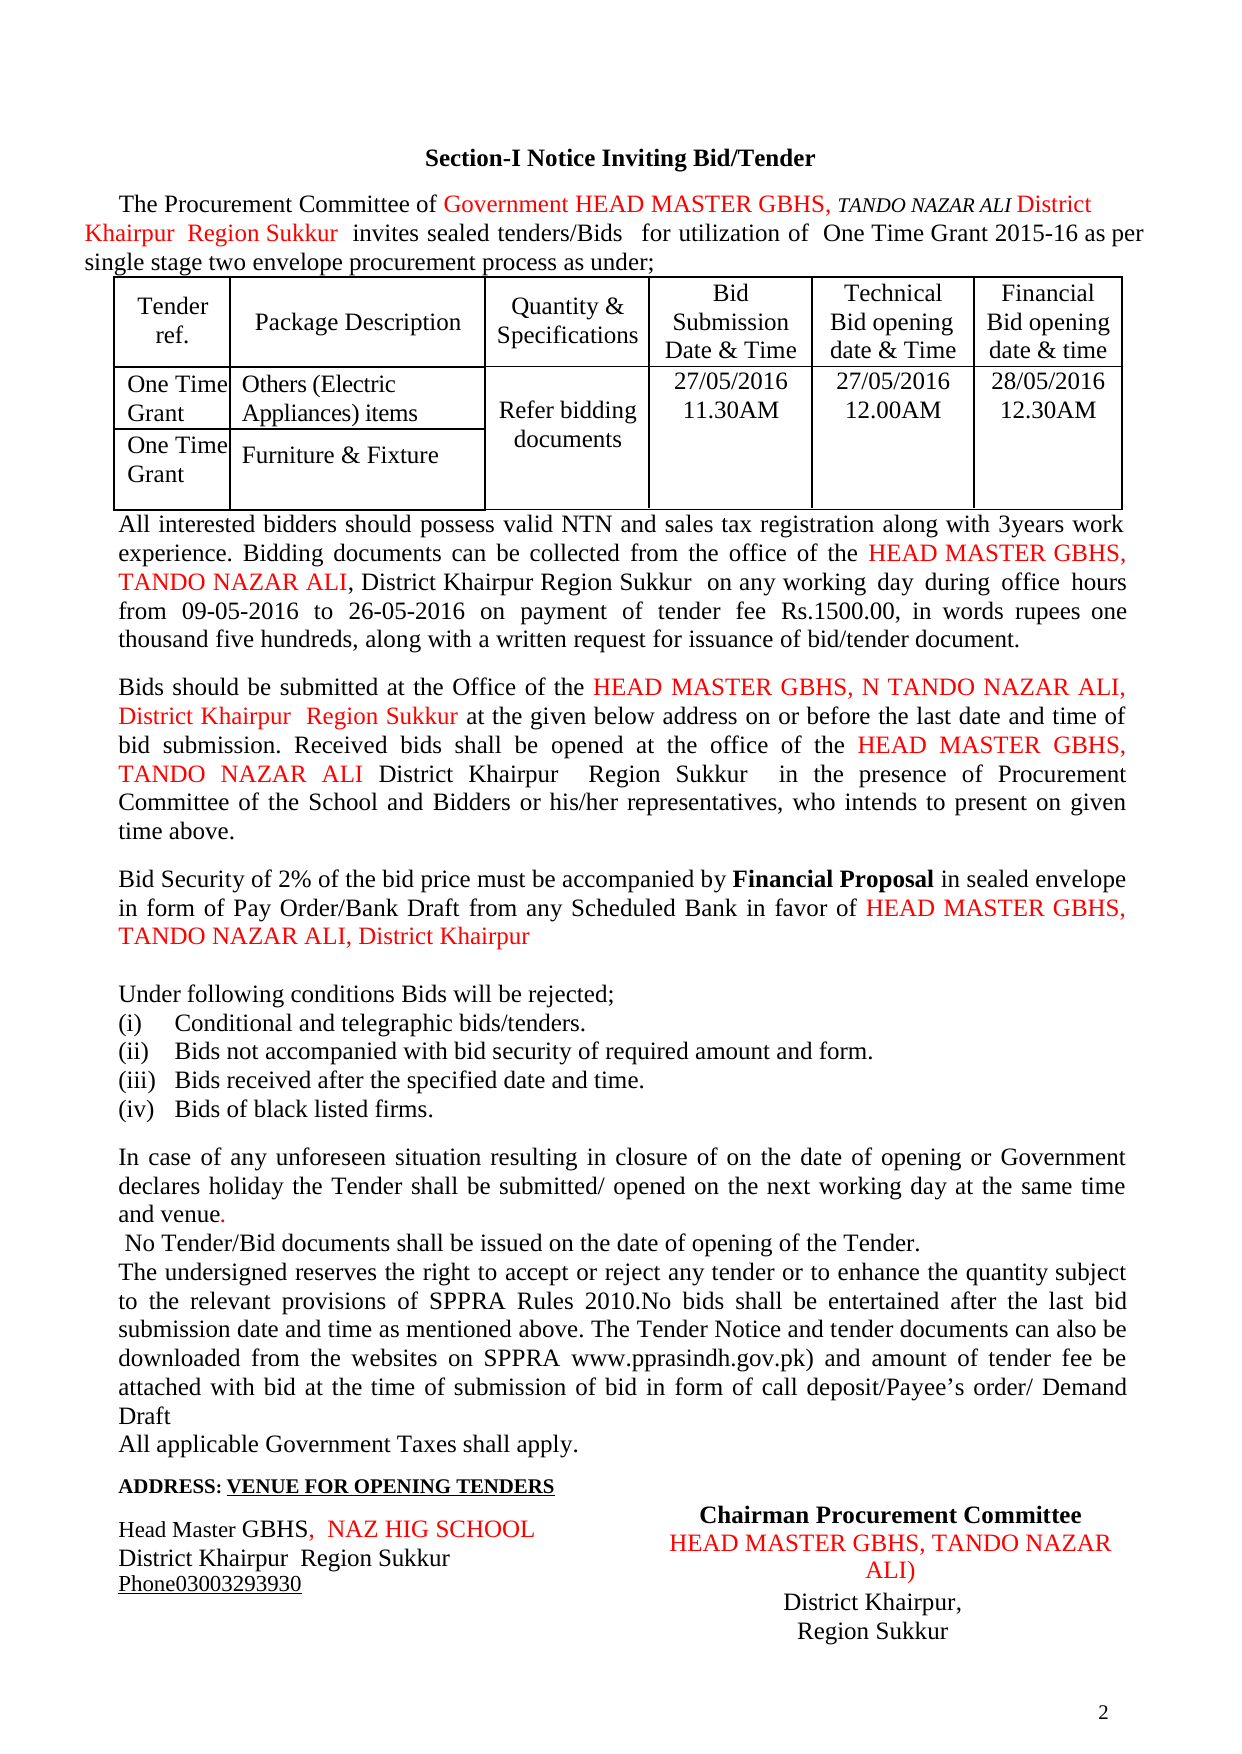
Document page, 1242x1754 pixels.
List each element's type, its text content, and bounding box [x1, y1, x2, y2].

text Bids should be submitted at the Office of the HEAD MASTER GBHS, N TANDO NAZAR ALI, District Khairpur Region Sukkur at the given below address on or before the last date and time of bid submission. Received bids shall be opened at the office of the HEAD MASTER GBHS, TANDO NAZAR ALI District Khairpur Region Sukkur in the presence of Procurement Committee of the School and Bidders or his/her representatives, who intends to present on given time above. [118, 672, 1126, 845]
text All interested bidders should possess valid NTN and sales tax registration along with 3years work [118, 511, 1126, 538]
text (ii) Bids not accompanied with bid security of required amount and form. (iii) Bids received after the specified date and time. [118, 1036, 877, 1094]
text (iv) Bids of black listed firms. [118, 1094, 438, 1123]
table_cell Refer bidding documents [486, 367, 649, 509]
table_cell 27/05/2016 12.00AM [812, 367, 974, 509]
text Under following conditions Bids will be rejected; (i) Conditional and telegraphic bids/tenders. [118, 979, 619, 1036]
text Phone03003293930 [86, 1572, 555, 1597]
text Bid Security of 2% of the bid price must be accompanied by Financial Proposal in sealed envelope in form of Pay Order/Bank Draft from any Scheduled Bank in favor of HEAD MASTER GBHS, TANDO NAZAR ALI, District Khairpur [118, 864, 1127, 950]
text In case of any unforeseen situation resulting in closure of on the date of opening or Government declares holiday the Tender shall be submitted/ opened on the next working day at the same time and venue. [118, 1142, 1126, 1228]
table_header Bid Submission Date & Time [650, 278, 811, 366]
table_header Quantity & Specifications [486, 278, 648, 366]
text experience. Bidding documents can be collected from the office of the HEAD MASTER GBHS, TANDO NAZAR ALI, District Khairpur Region Sukkur on any working day during office hours from 09-05-2016 to 26-05-2016 on payment of tender fee Rs.1500.00, in words rupees one thousand five hundreds, along with a written request for issuance of bid/tender document. [118, 538, 1127, 653]
text No Tender/Bid documents shall be issued on the date of opening of the Tender. [124, 1228, 923, 1257]
text Head Master GBHS, NAZ HIG SCHOOL District Khairpur Region Sukkur [118, 1514, 559, 1572]
text The undersigned reserves the right to accept or reject any tender or to enhance the quantity subject to the relevant provisions of SPPRA Rules 2010.No bids shall be entertained after the last bid submission date and time as mentioned above. The Tender Notice and tender documents can also be downloaded from the websites on SPPRA www.pprasindh.gov.pk) and amount of tender fee be attached with bid at the time of submission of bid in form of call deposit/Payee’s order/ Demand Draft [118, 1257, 1127, 1429]
table_cell One Time Grant [115, 368, 229, 428]
text Section-I Notice Inviting Bid/Tender [425, 143, 1137, 172]
table_cell Others (Electric Appliances) items [231, 368, 484, 428]
text HEAD MASTER GBHS, TANDO NAZAR ALI) [643, 1529, 1137, 1583]
table_cell 27/05/2016 11.30AM [649, 367, 812, 509]
text ADDRESS: VENUE FOR OPENING TENDERS [118, 1472, 582, 1499]
text The Procurement Committee of Government HEAD MASTER GBHS, TANDO NAZAR ALI District Khairpur Region Sukkur invites sealed tenders/Bids for utilization of One Time Grant 2015-16 as per single stage two envelope procurement process as under; [75, 189, 1153, 276]
table_cell Furniture & Fixture [231, 430, 484, 509]
table_header Technical Bid opening date & Time [813, 278, 973, 366]
text Chairman Procurement Committee [643, 1501, 1137, 1529]
table_header Package Description [231, 278, 484, 366]
table_header Financial Bid opening date & time [975, 278, 1121, 366]
table_cell 28/05/2016 12.30AM [974, 367, 1121, 509]
table_header Tender ref. [115, 278, 229, 366]
table_cell One Time Grant [115, 430, 229, 509]
text All applicable Government Taxes shall apply. [118, 1429, 582, 1457]
text District Khairpur, Region Sukkur [718, 1587, 1027, 1645]
